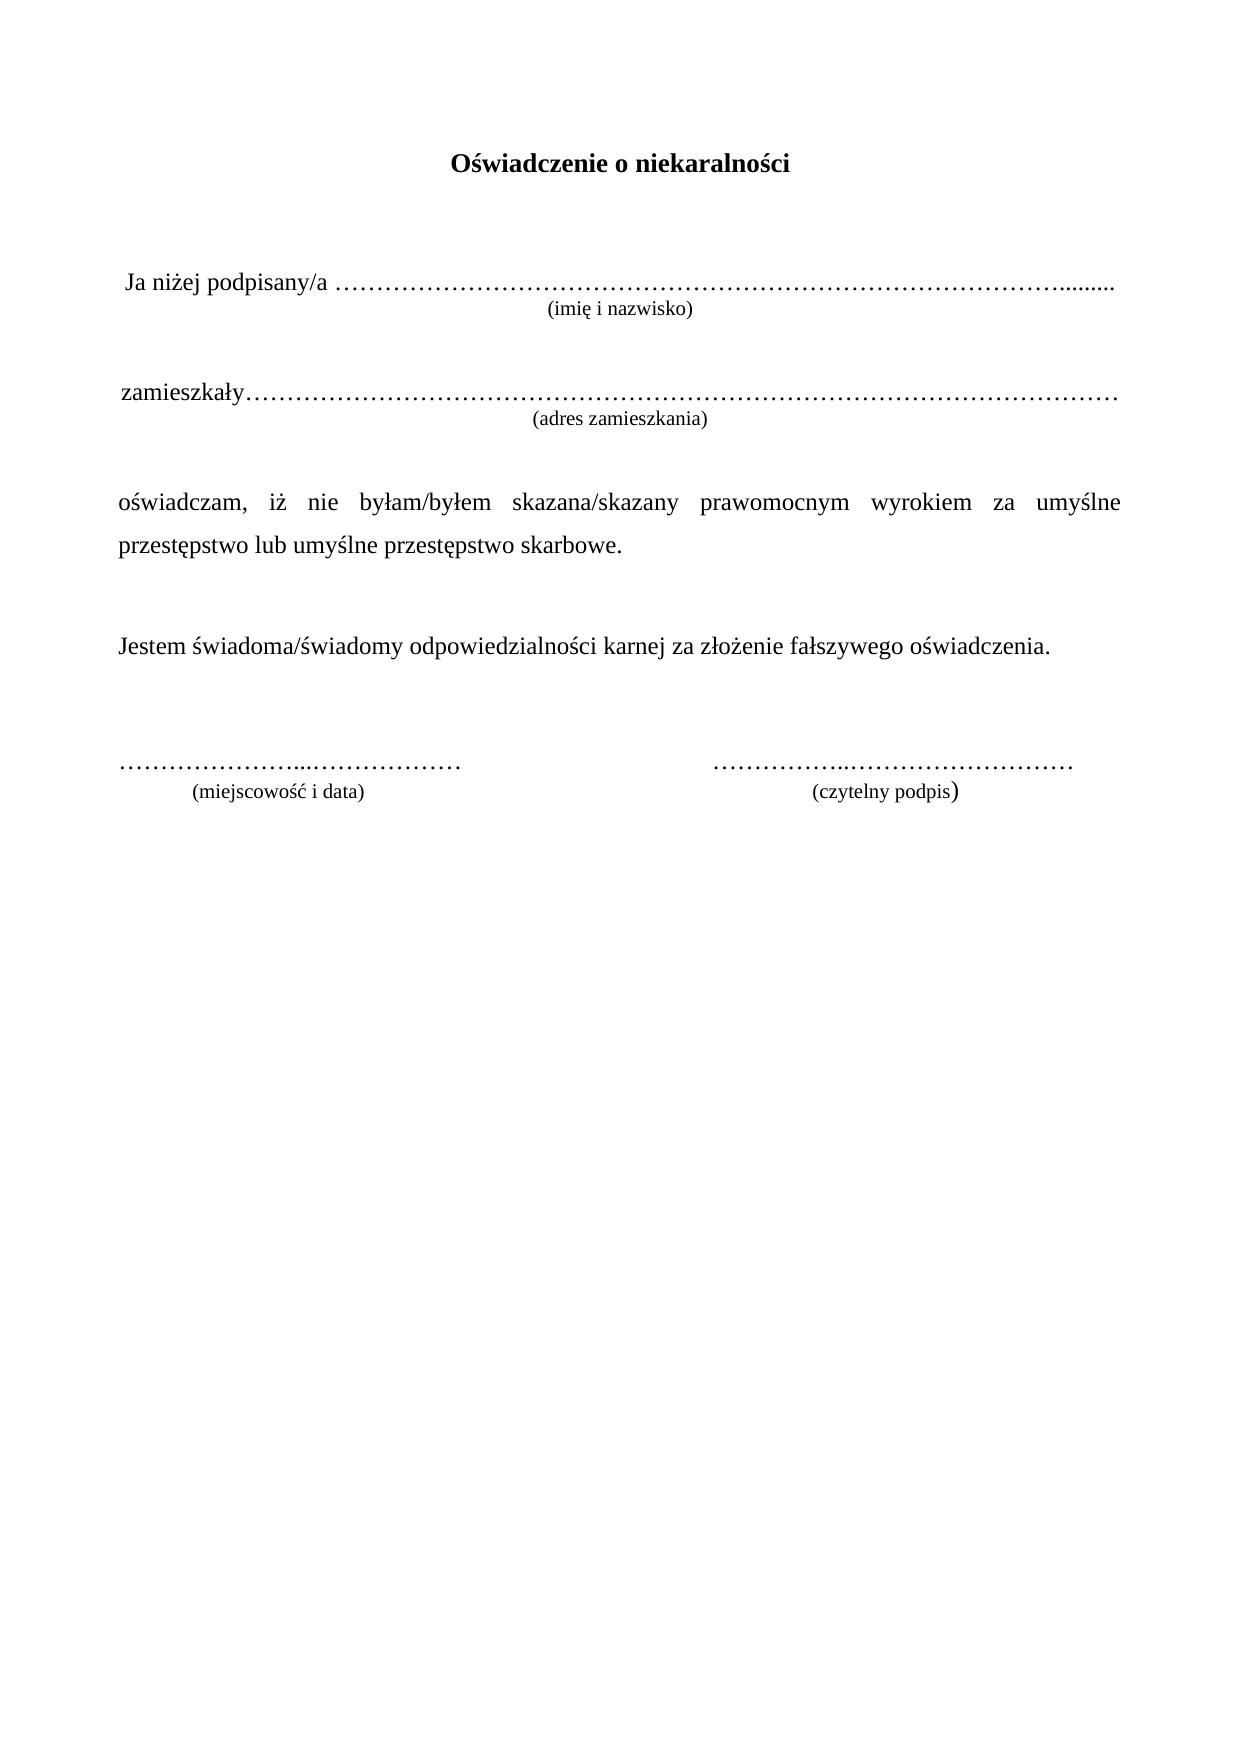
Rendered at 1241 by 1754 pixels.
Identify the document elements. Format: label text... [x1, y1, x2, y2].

text Jestem świadoma/świadomy odpowiedzialności karnej za złożenie fałszywego oświadczenia. [118, 631, 1122, 660]
text …………………...……………… ……………..……………………… (miejscowość i data) (czytelny podpis) [118, 746, 1122, 803]
text Ja niżej podpisany/a ……………………………………………………………………………......... (imię i nazwisko) [118, 267, 1122, 319]
text zamieszkały…………………………………………………………………………………………… (adres zamieszkania) [118, 377, 1122, 430]
text Oświadczenie o niekaralności [118, 147, 1122, 178]
text oświadczam, iż nie byłam/byłem skazana/skazany prawomocnym wyrokiem za umyślne przestępstwo lub umyślne przestępstwo skarbowe. [118, 487, 1122, 559]
